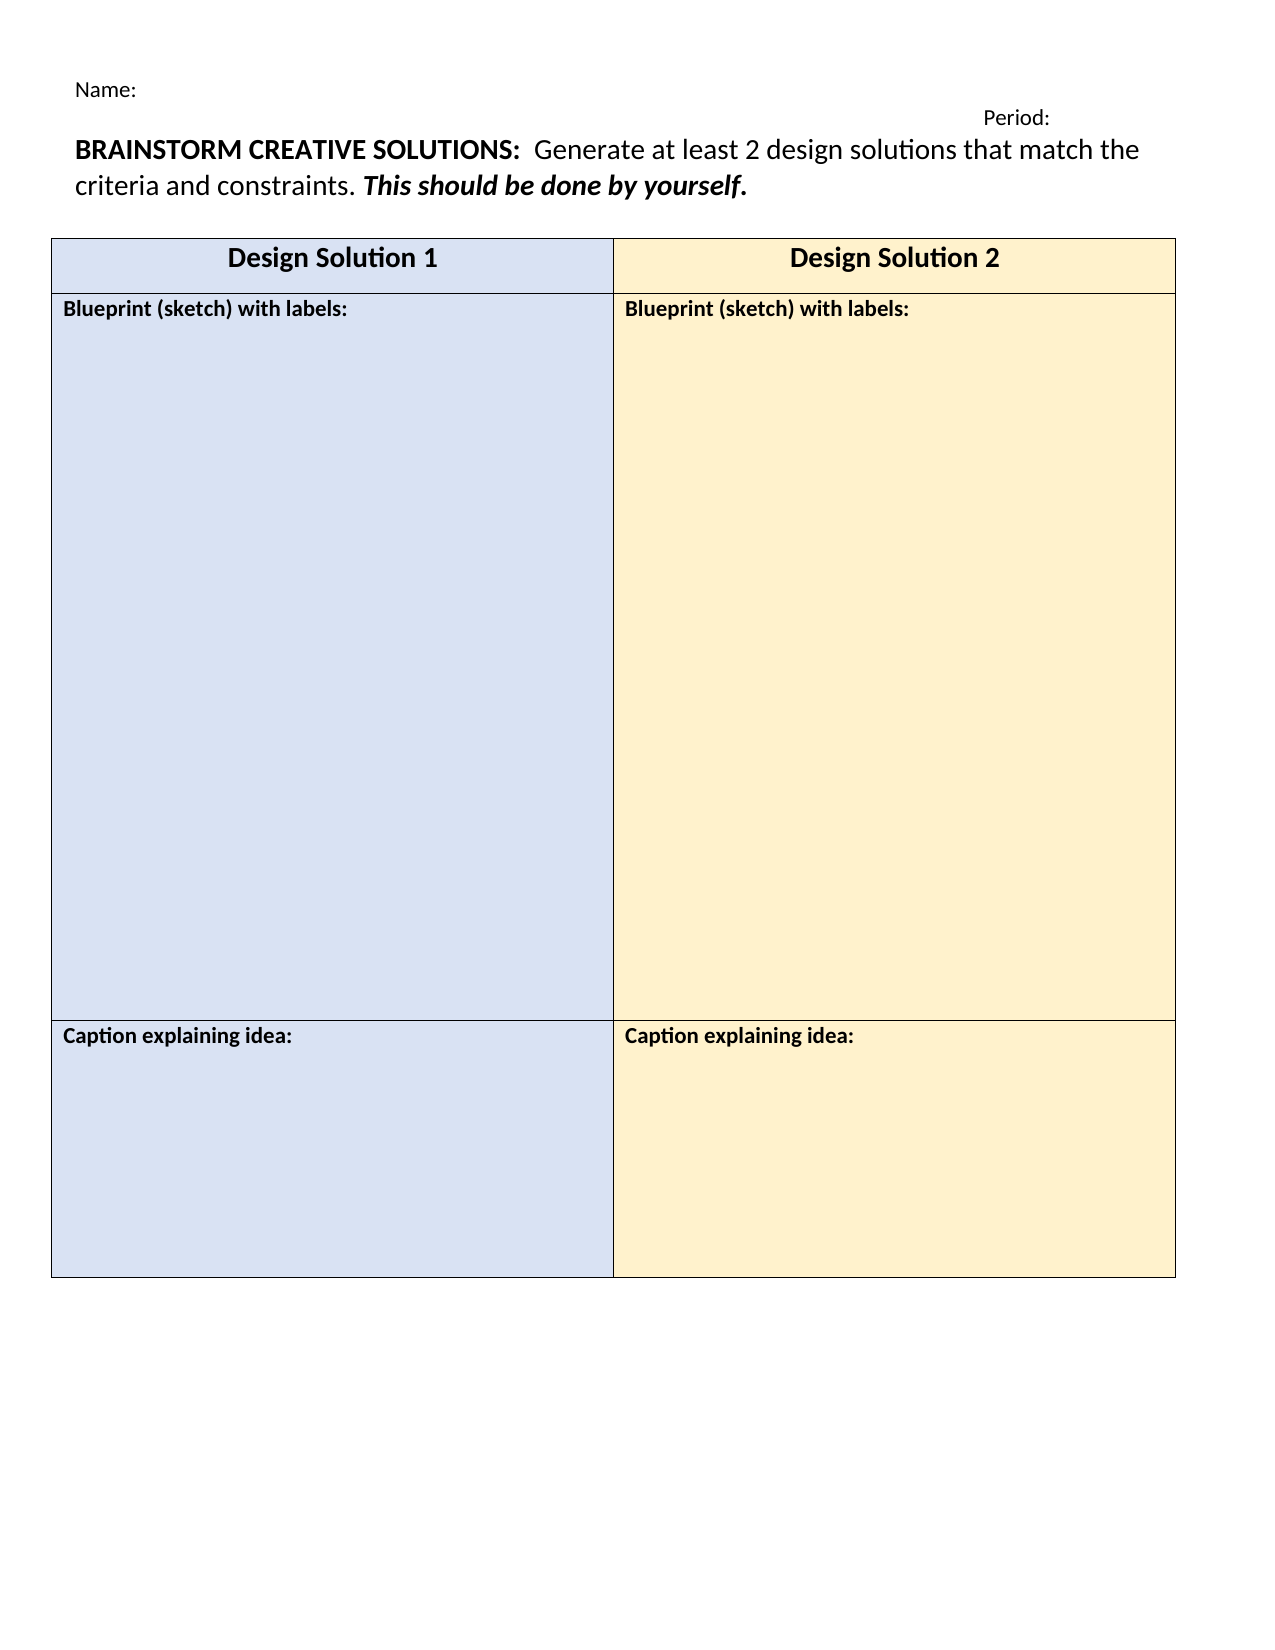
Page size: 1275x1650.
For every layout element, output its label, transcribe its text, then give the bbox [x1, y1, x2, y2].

text BRAINSTORM CREATIVE SOLUTIONS: Generate at least 2 design solutions that match the criteria and constraints. This should be done by yourself. [75, 131, 1200, 202]
table_cell Caption explaining idea: [52, 1021, 613, 1277]
table_cell Caption explaining idea: [614, 1021, 1175, 1277]
table_cell Blueprint (sketch) with labels: [614, 294, 1175, 1020]
table_cell Blueprint (sketch) with labels: [52, 294, 613, 1020]
table_header Design Solution 1 [52, 239, 613, 293]
table_header Design Solution 2 [614, 239, 1175, 293]
